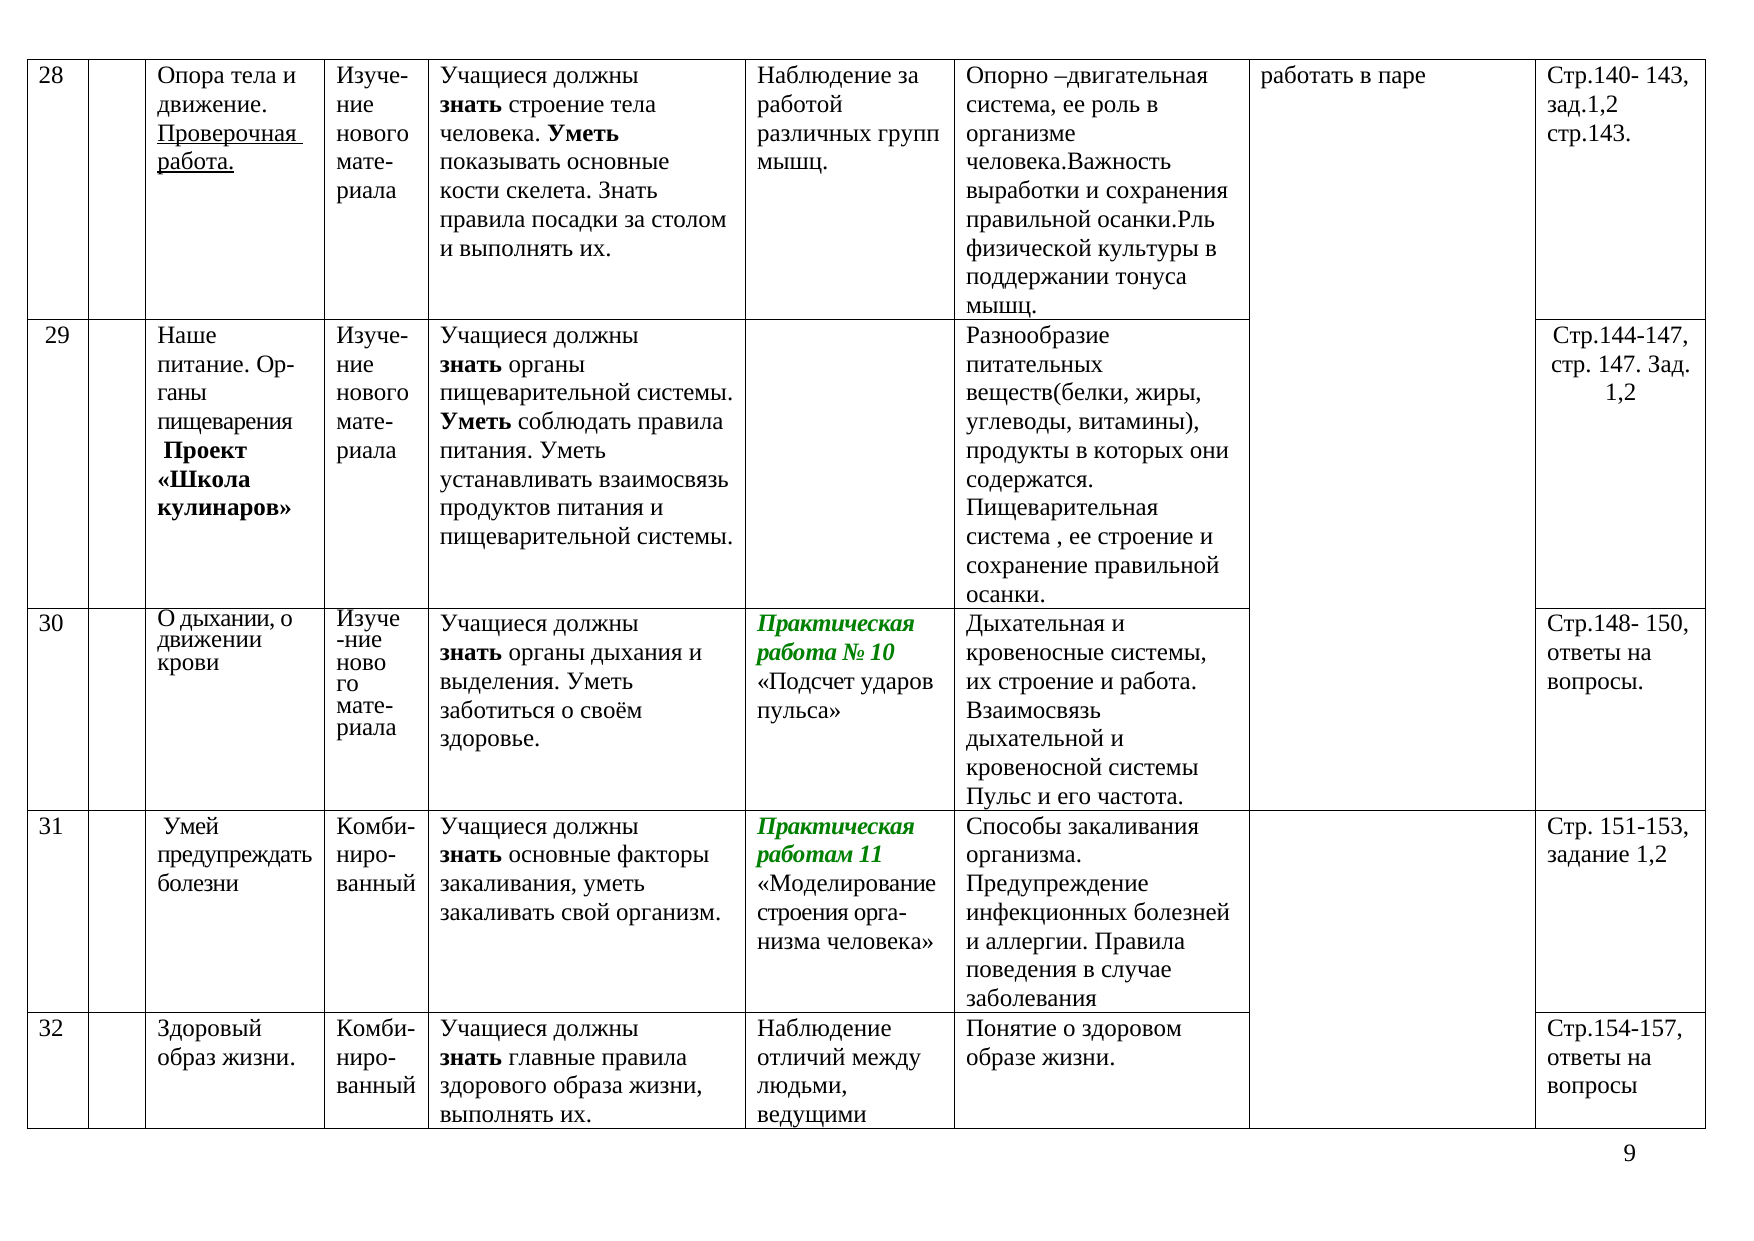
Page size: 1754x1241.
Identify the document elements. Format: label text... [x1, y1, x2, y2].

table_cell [429, 1013, 745, 1128]
table_cell Комби-ниро- ванный [325, 811, 428, 1012]
table_cell Стр.148- 150, ответы на вопросы. [1536, 609, 1705, 810]
table_cell Дыхательная и кровеносные системы, их строение и работа. Взаимосвязь дыхательной и кровеносной системы Пульс и его частота. [955, 609, 1249, 810]
table_cell [89, 1013, 145, 1128]
table_cell Способы закаливания организма. Предупреждение инфекционных болезней и аллергии. Правила поведения в случае заболевания [955, 811, 1249, 1012]
table_cell Изуче-ние нового мате-риала [325, 320, 428, 607]
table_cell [746, 1013, 954, 1128]
table_cell [89, 60, 145, 319]
table_cell Разнообразие питательных веществ(белки, жиры, углеводы, витамины), продукты в которых они содержатся. Пищеварительная система , ее строение и сохранение правильной осанки. [955, 320, 1249, 607]
table_cell [89, 320, 145, 607]
table_cell 29 [28, 320, 88, 607]
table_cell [955, 1013, 1249, 1128]
table_cell Практическая работа № 10 «Подсчет ударов пульса» [746, 609, 954, 810]
table_cell [1250, 811, 1535, 1128]
table_cell Стр.144-147, стр. 147. Зад. 1,2 [1536, 320, 1705, 607]
table_cell Наблюдение за работой различных групп мышц. [746, 60, 954, 319]
table_cell Учащиеся должны знать основные факторы закаливания, уметь закаливать свой организм. [429, 811, 745, 1012]
table_cell Опора тела и движение. Проверочная работа. [146, 60, 324, 319]
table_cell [1536, 1013, 1705, 1128]
table_cell Комби-ниро- ванный [325, 1013, 428, 1128]
table_cell [746, 320, 954, 607]
table_cell 30 [28, 609, 88, 810]
table_cell Учащиеся должны знать строение тела человека. Уметь показывать основные кости скелета. Знать правила посадки за столом и выполнять их. [429, 60, 745, 319]
table_cell [89, 609, 145, 810]
table_cell 31 [28, 811, 88, 1012]
table_cell Наше питание. Органы пищеварения Проект «Школа кулинаров» [146, 320, 324, 607]
table_cell 32 [28, 1013, 88, 1128]
table_cell Учащиеся должны знать органы пищеварительной системы. Уметь соблюдать правила питания. Уметь устанавливать взаимосвязь продуктов питания и пищеварительной системы. [429, 320, 745, 607]
table_cell Учащиеся должны знать органы дыхания и выделения. Уметь заботиться о своём здоровье. [429, 609, 745, 810]
table_cell О дыхании, о движении крови [146, 609, 324, 810]
table_cell Изуче-ние нового мате-риала [325, 60, 428, 319]
table_cell Стр. 151-153, задание 1,2 [1536, 811, 1705, 1012]
table_cell 28 [28, 60, 88, 319]
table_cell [146, 1013, 324, 1128]
table_cell Изуче-ние ново го мате-риала [325, 609, 428, 810]
table_cell Практическая работам 11 «Моделирование строения организма человека» [746, 811, 954, 1012]
table_cell Стр.140- 143, зад.1,2 стр.143. [1536, 60, 1705, 319]
table_cell [89, 811, 145, 1012]
table_cell Опорно –двигательная система, ее роль в организме человека.Важность выработки и сохранения правильной осанки.Рль физической культуры в поддержании тонуса мышц. [955, 60, 1249, 319]
table_cell Умей предупреждать болезни [146, 811, 324, 1012]
